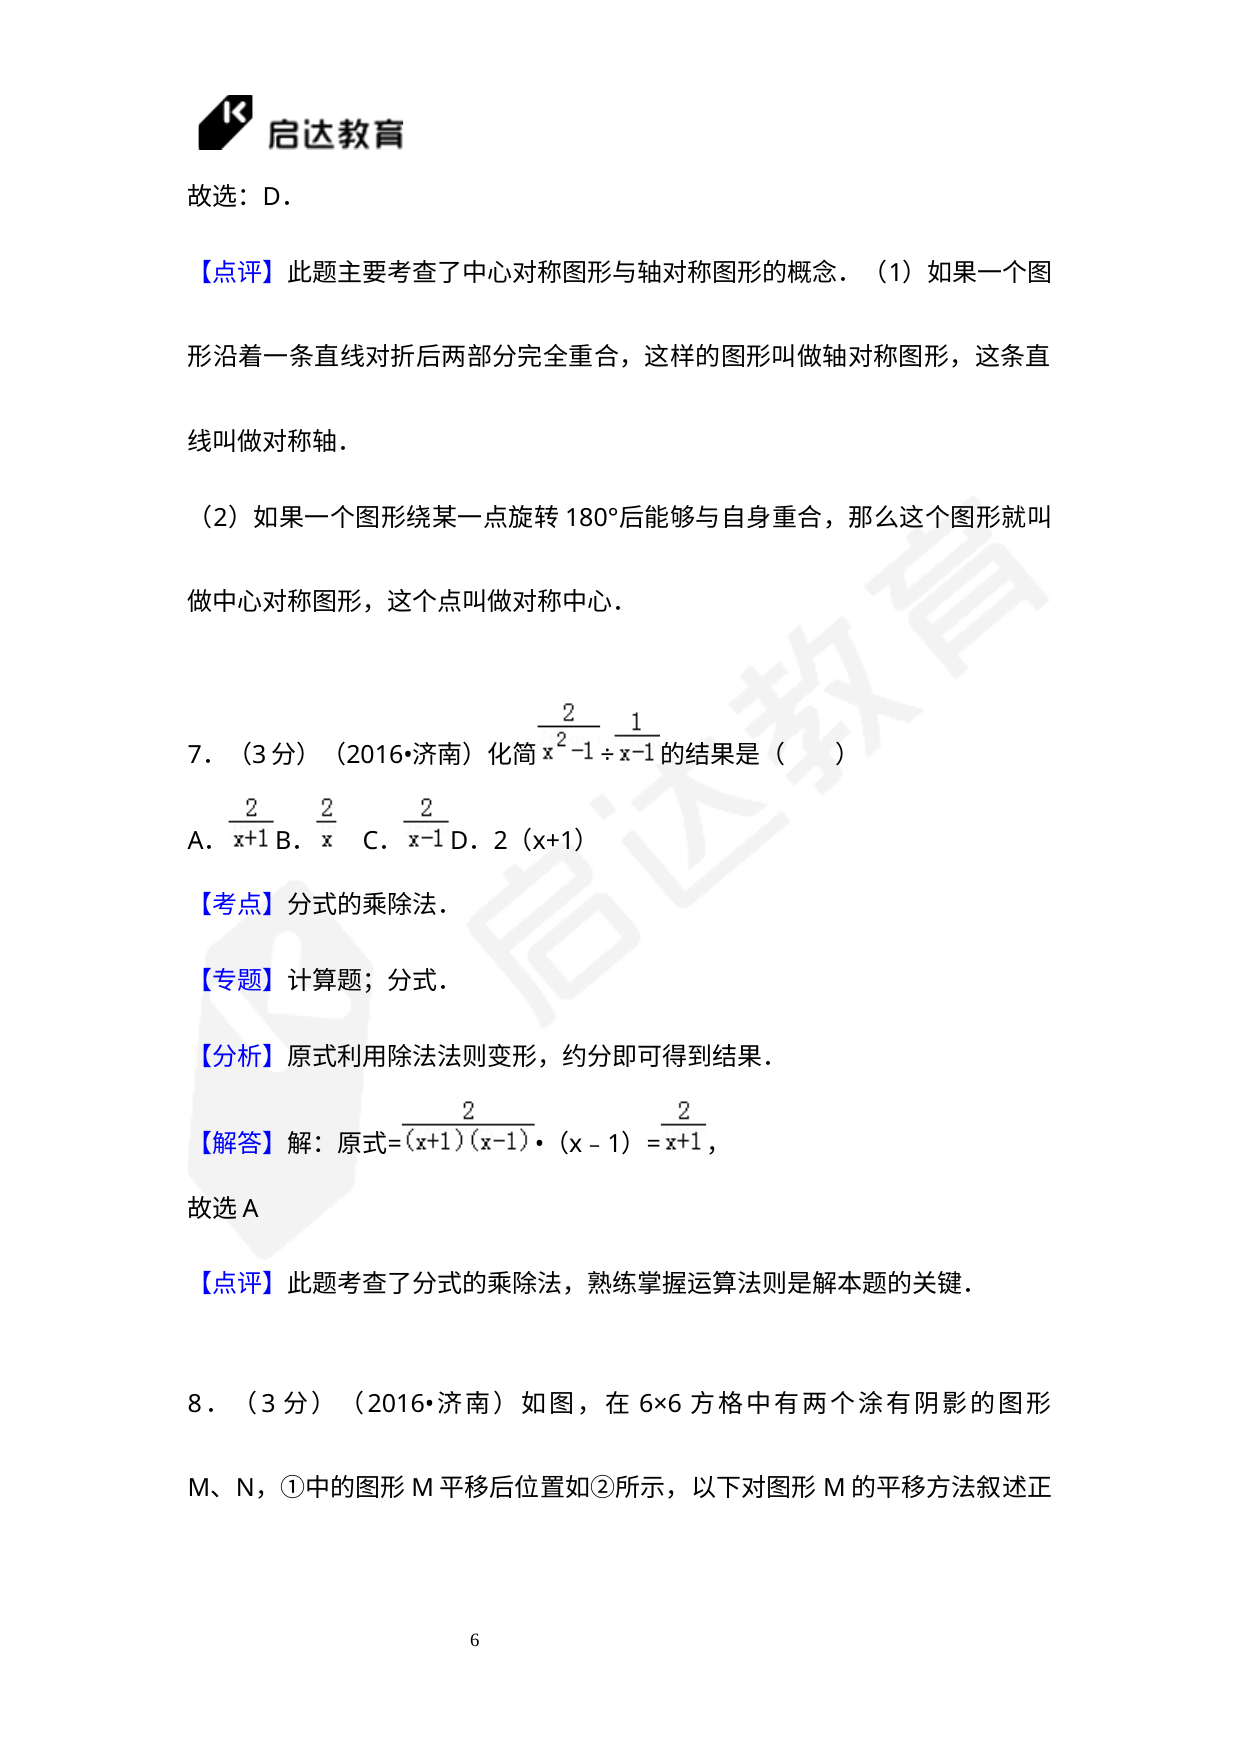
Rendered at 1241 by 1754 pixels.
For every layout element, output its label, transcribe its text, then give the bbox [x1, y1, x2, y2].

picture [660, 1097, 707, 1153]
text 【点评】此题主要考查了中心对称图形与轴对称图形的概念．（1）如果一个图形沿着一条直线对折后两部分完全重合，这样的图形叫做轴对称图形，这条直线叫做对称轴． [187, 238, 1053, 472]
text 8．（3分）（2016•济南）如图，在6×6方格中有两个涂有阴影的图形M、N，①中的图形M平移后位置如②所示，以下对图形M的平移方法叙述正确的是（ ） [187, 1369, 1053, 1518]
text 【专题】计算题；分式． [187, 946, 1053, 1011]
picture [401, 1097, 535, 1153]
picture [403, 794, 449, 850]
text 故选：D． [187, 162, 1053, 227]
text 【分析】原式利用除法法则变形，约分即可得到结果． [187, 1022, 1053, 1087]
text A． B． C． D．2（x+1） [187, 794, 1053, 859]
text 【解答】解：原式=•（x﹣1）=， [187, 1098, 1053, 1163]
picture [198, 95, 404, 150]
text 【点评】此题考查了分式的乘除法，熟练掌握运算法则是解本题的关键． [187, 1249, 1053, 1314]
text 7．（3分）（2016•济南）化简÷的结果是（ ） [187, 686, 1053, 784]
picture [316, 794, 337, 850]
text 故选A [187, 1174, 1053, 1239]
picture [537, 699, 601, 764]
picture [614, 708, 660, 764]
text （2）如果一个图形绕某一点旋转180°后能够与自身重合，那么这个图形就叫做中心对称图形，这个点叫做对称中心． [187, 483, 1053, 632]
picture [228, 794, 274, 850]
text 【考点】分式的乘除法． [187, 870, 1053, 935]
